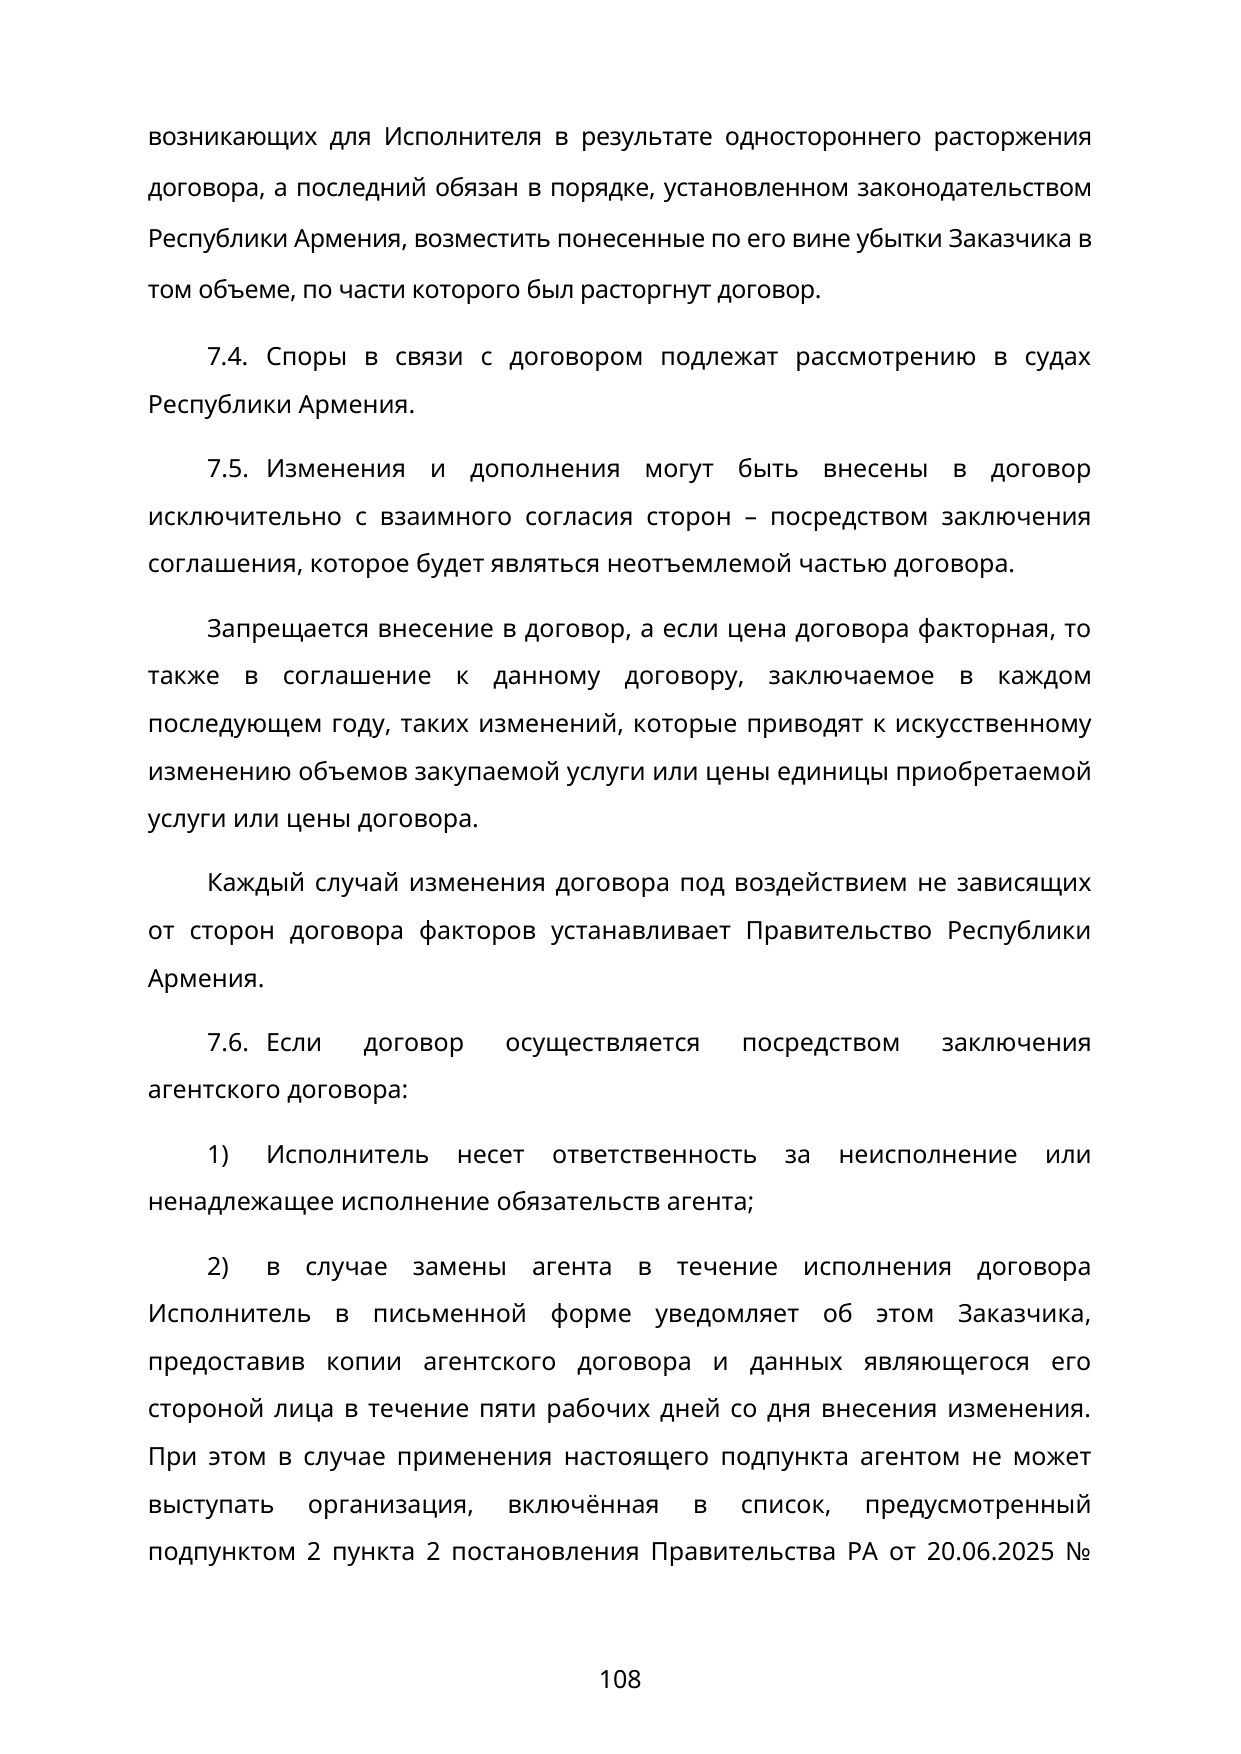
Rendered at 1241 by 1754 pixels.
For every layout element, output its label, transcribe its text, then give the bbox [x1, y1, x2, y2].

text 7.5. Изменения и дополнения могут быть внесены в договор исключительно с взаимного согласия сторон – посредством заключения соглашения, которое будет являться неотъемлемой частью договора. [148, 451, 1092, 580]
text Запрещается внесение в договор, а если цена договора факторная, то также в соглашение к данному договору, заключаемое в каждом последующем году, таких изменений, которые приводят к искусственному изменению объемов закупаемой услуги или цены единицы приобретаемой услуги или цены договора. [148, 610, 1092, 835]
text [148, 1248, 1092, 1568]
text 7.4. Споры в связи с договором подлежат рассмотрению в судах Республики Армения. [148, 339, 1092, 421]
text 1) Исполнитель несет ответственность за неисполнение или ненадлежащее исполнение обязательств агента; [148, 1136, 1092, 1218]
text 7.6. Если договор осуществляется посредством заключения агентского договора: [148, 1024, 1092, 1106]
text Каждый случай изменения договора под воздействием не зависящих от сторон договора факторов устанавливает Правительство Республики Армения. [148, 865, 1092, 994]
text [148, 118, 1092, 305]
